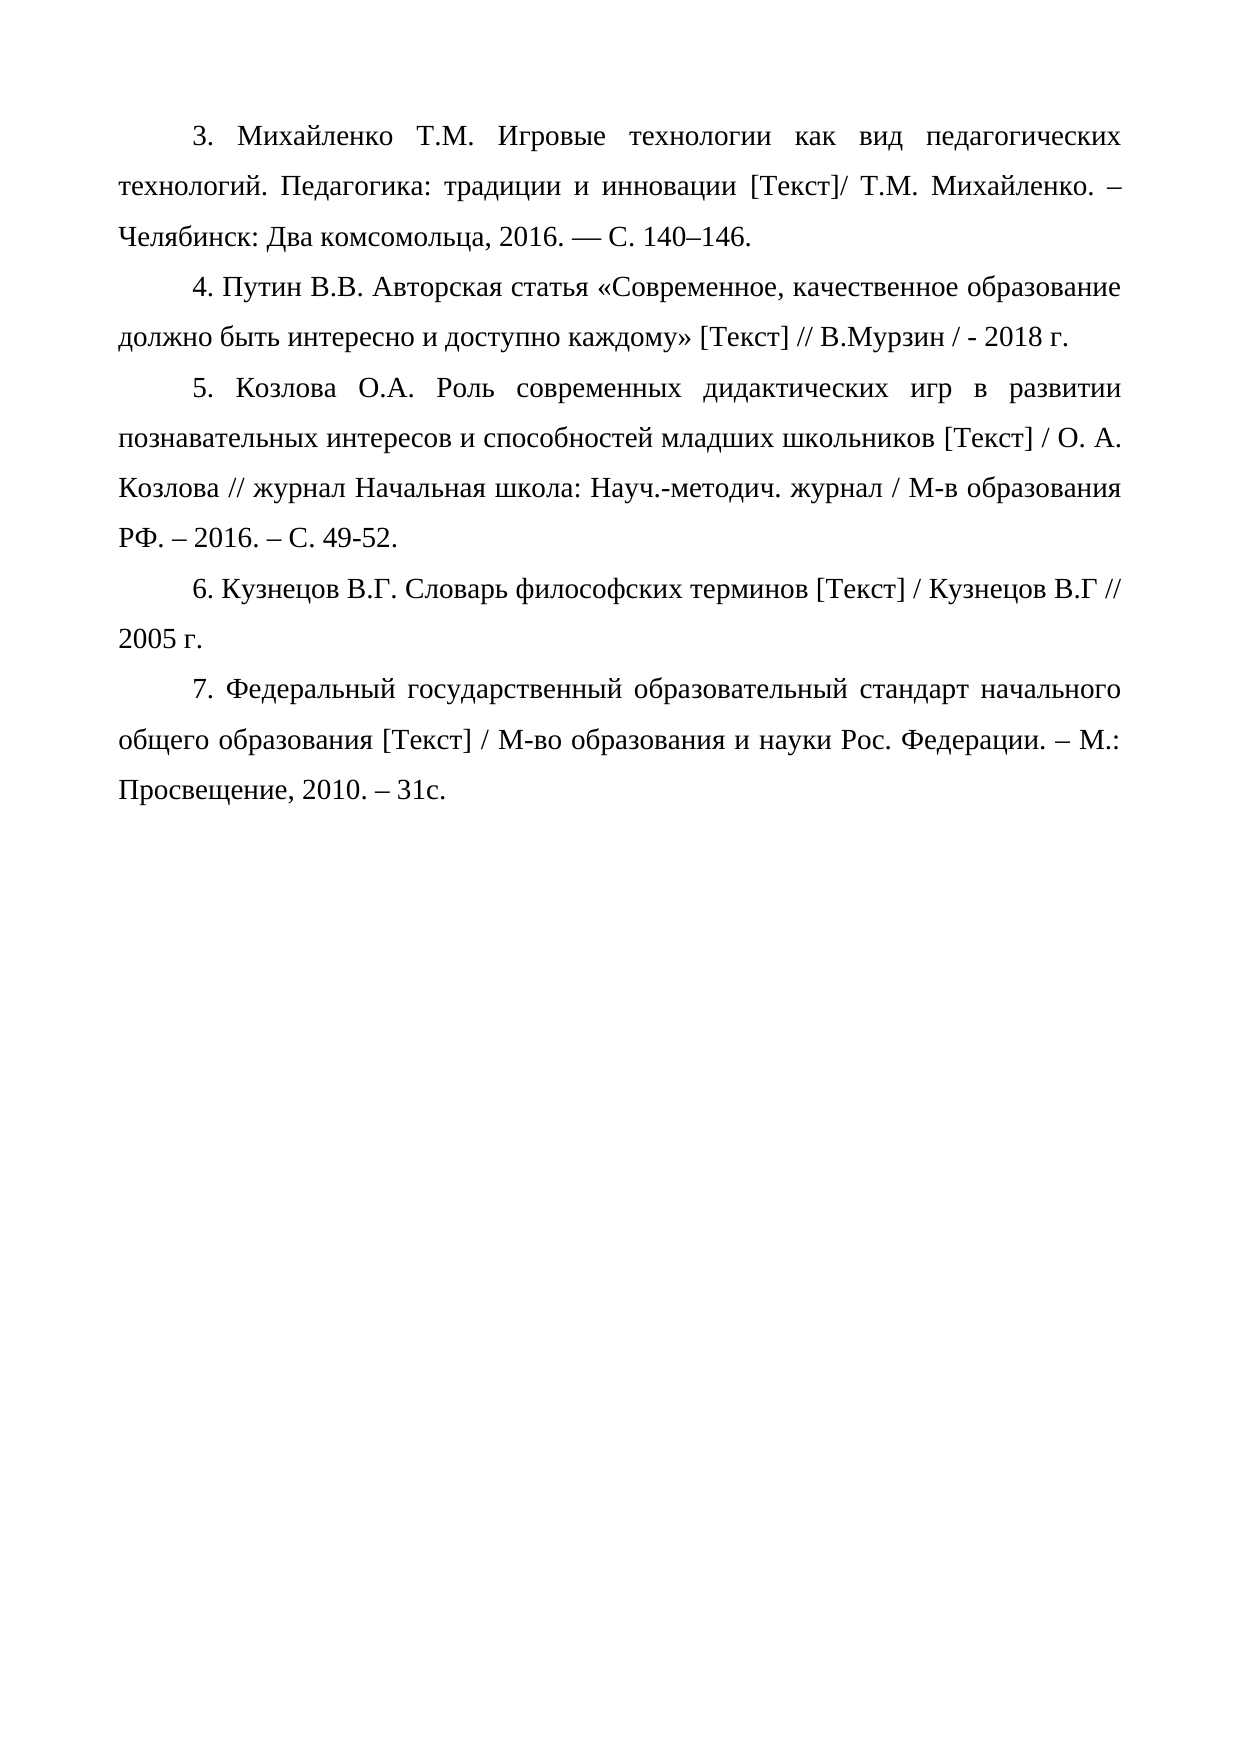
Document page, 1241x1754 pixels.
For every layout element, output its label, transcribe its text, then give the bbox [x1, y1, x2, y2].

text 3. Михайленко Т.М. Игровые технологии как вид педагогических технологий. Педагогика: традиции и инновации [Текст]/ Т.М. Михайленко. – Челябинск: Два комсомольца, 2016. — С. 140–146. [118, 118, 1122, 252]
text 7. Федеральный государственный образовательный стандарт начального общего образования [Текст] / М-во образования и науки Рос. Федерации. – М.: Просвещение, 2010. – 31с. [118, 672, 1122, 806]
text 4. Путин В.В. Авторская статья «Современное, качественное образование должно быть интересно и доступно каждому» [Текст] // В.Мурзин / - 2018 г. [118, 269, 1122, 353]
text 5. Козлова О.А. Роль современных дидактических игр в развитии познавательных интересов и способностей младших школьников [Текст] / О. А. Козлова // журнал Начальная школа: Науч.-методич. журнал / М-в образования РФ. – 2016. – С. 49-52. [118, 370, 1122, 554]
text 6. Кузнецов В.Г. Словарь философских терминов [Текст] / Кузнецов В.Г // 2005 г. [118, 571, 1122, 655]
